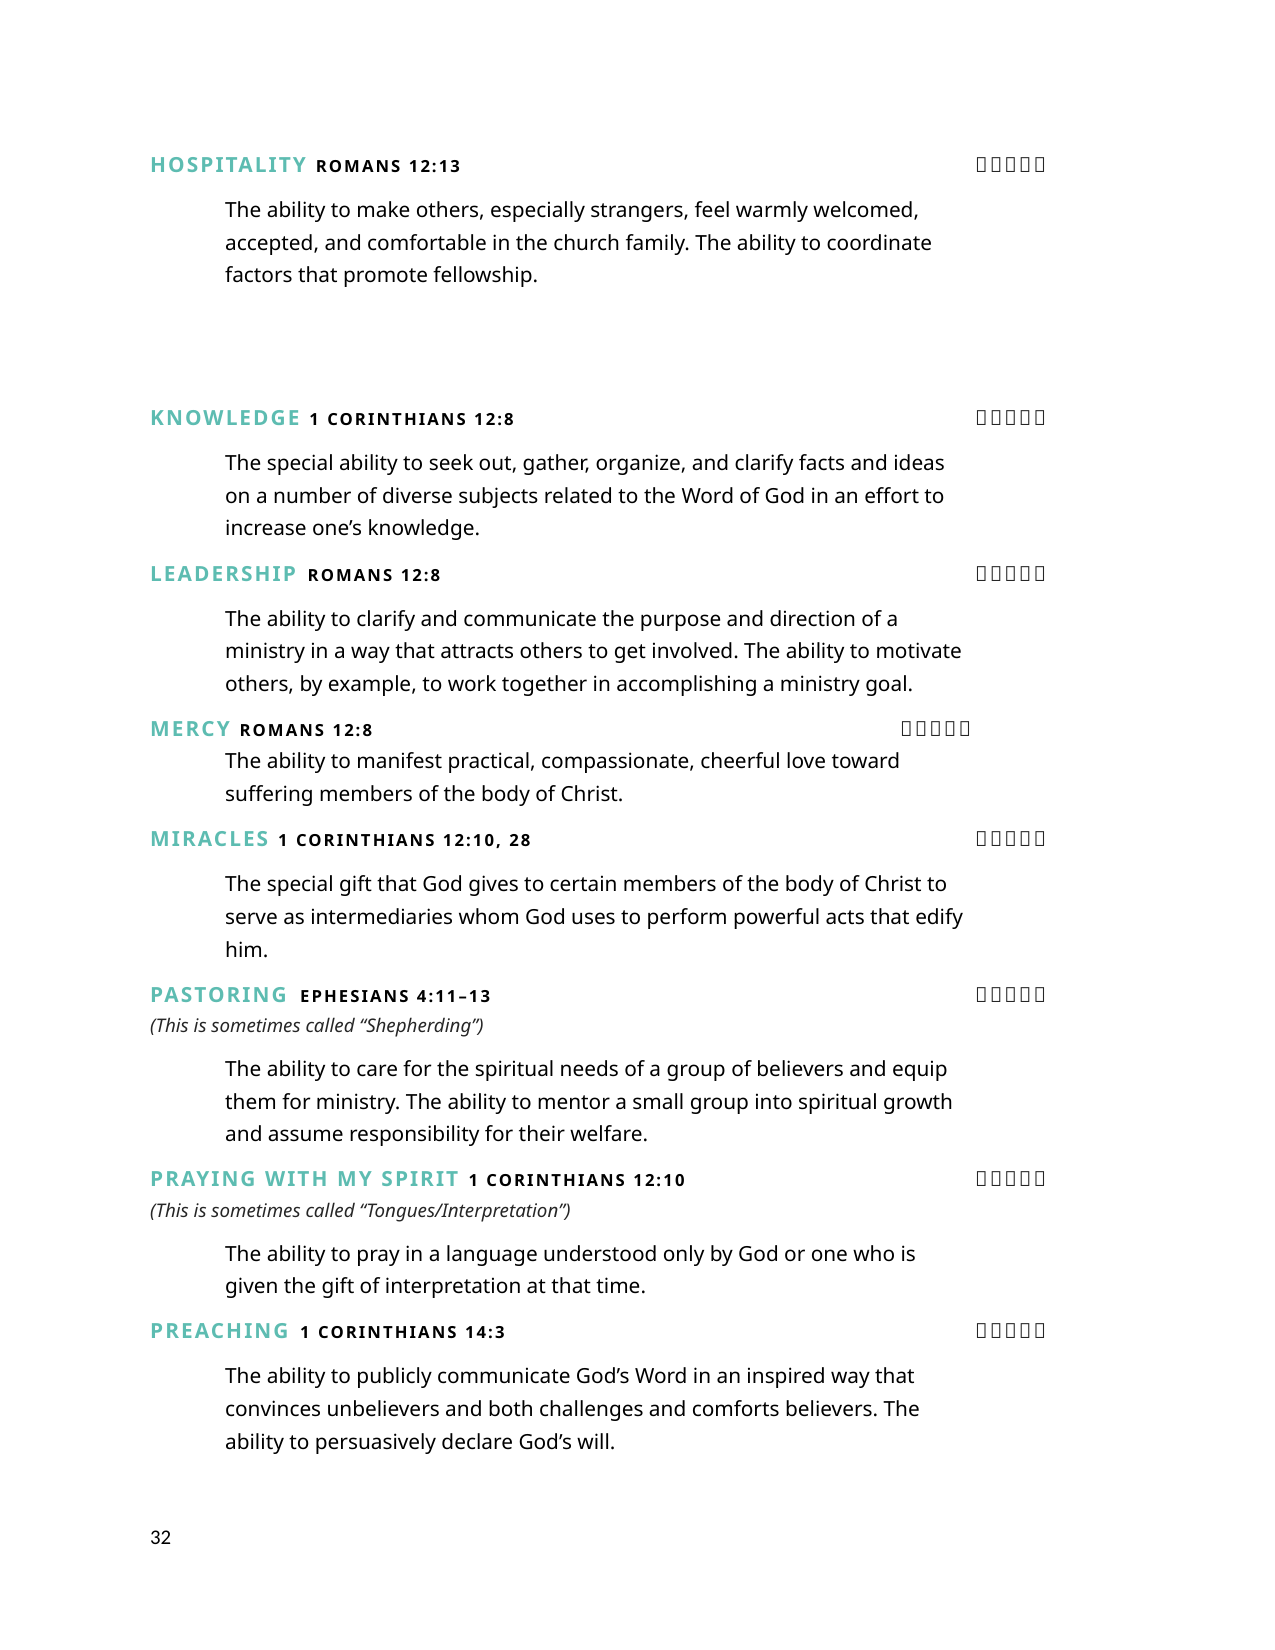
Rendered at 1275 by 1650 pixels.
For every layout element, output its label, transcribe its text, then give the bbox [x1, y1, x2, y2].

text The ability to publicly communicate God’s Word in an inspired way that convinces unbelievers and both challenges and comforts believers. The ability to persuasively declare God’s will. [225, 1362, 975, 1455]
text (This is sometimes called “Shepherding”) [150, 1012, 1125, 1038]
text The ability to make others, especially strangers, feel warmly welcomed, accepted, and comfortable in the church family. The ability to coordinate factors that promote fellowship. [225, 195, 975, 289]
text MIRACLES 1 Corinthians 12:10, 28  [150, 824, 1125, 853]
text PREACHING 1 Corinthians 14:3  [150, 1317, 1125, 1345]
text PASTORING EPhesians 4:11–13  [150, 980, 1125, 1008]
text MERCY Romans 12:8  [150, 714, 1125, 742]
text HOSPITALITY Romans 12:13  [150, 150, 1125, 178]
text The ability to clarify and communicate the purpose and direction of a ministry in a way that attracts others to get involved. The ability to motivate others, by example, to work together in accomplishing a ministry goal. [225, 604, 975, 697]
text The ability to pray in a language understood only by God or one who is given the gift of interpretation at that time. [225, 1239, 975, 1300]
text (This is sometimes called “Tongues/Interpretation”) [121, 1197, 1125, 1223]
text LEADERSHIP Romans 12:8  [150, 559, 1125, 587]
text The ability to care for the spiritual needs of a group of believers and equip them for ministry. The ability to mentor a small group into spiritual growth and assume responsibility for their welfare. [225, 1054, 975, 1148]
text The special ability to seek out, gather, organize, and clarify facts and ideas on a number of diverse subjects related to the Word of God in an effort to increase one’s knowledge. [225, 448, 975, 542]
text The ability to manifest practical, compassionate, cheerful love toward suffering members of the body of Christ. [225, 747, 975, 808]
text PRAYING WITH MY SPIRIT 1 Corinthians 12:10  [150, 1164, 1125, 1193]
text The special gift that God gives to certain members of the body of Christ to serve as intermediaries whom God uses to perform powerful acts that edify him. [225, 869, 975, 963]
text KNOWLEDGE 1 Corinthians 12:8  [150, 403, 1125, 432]
